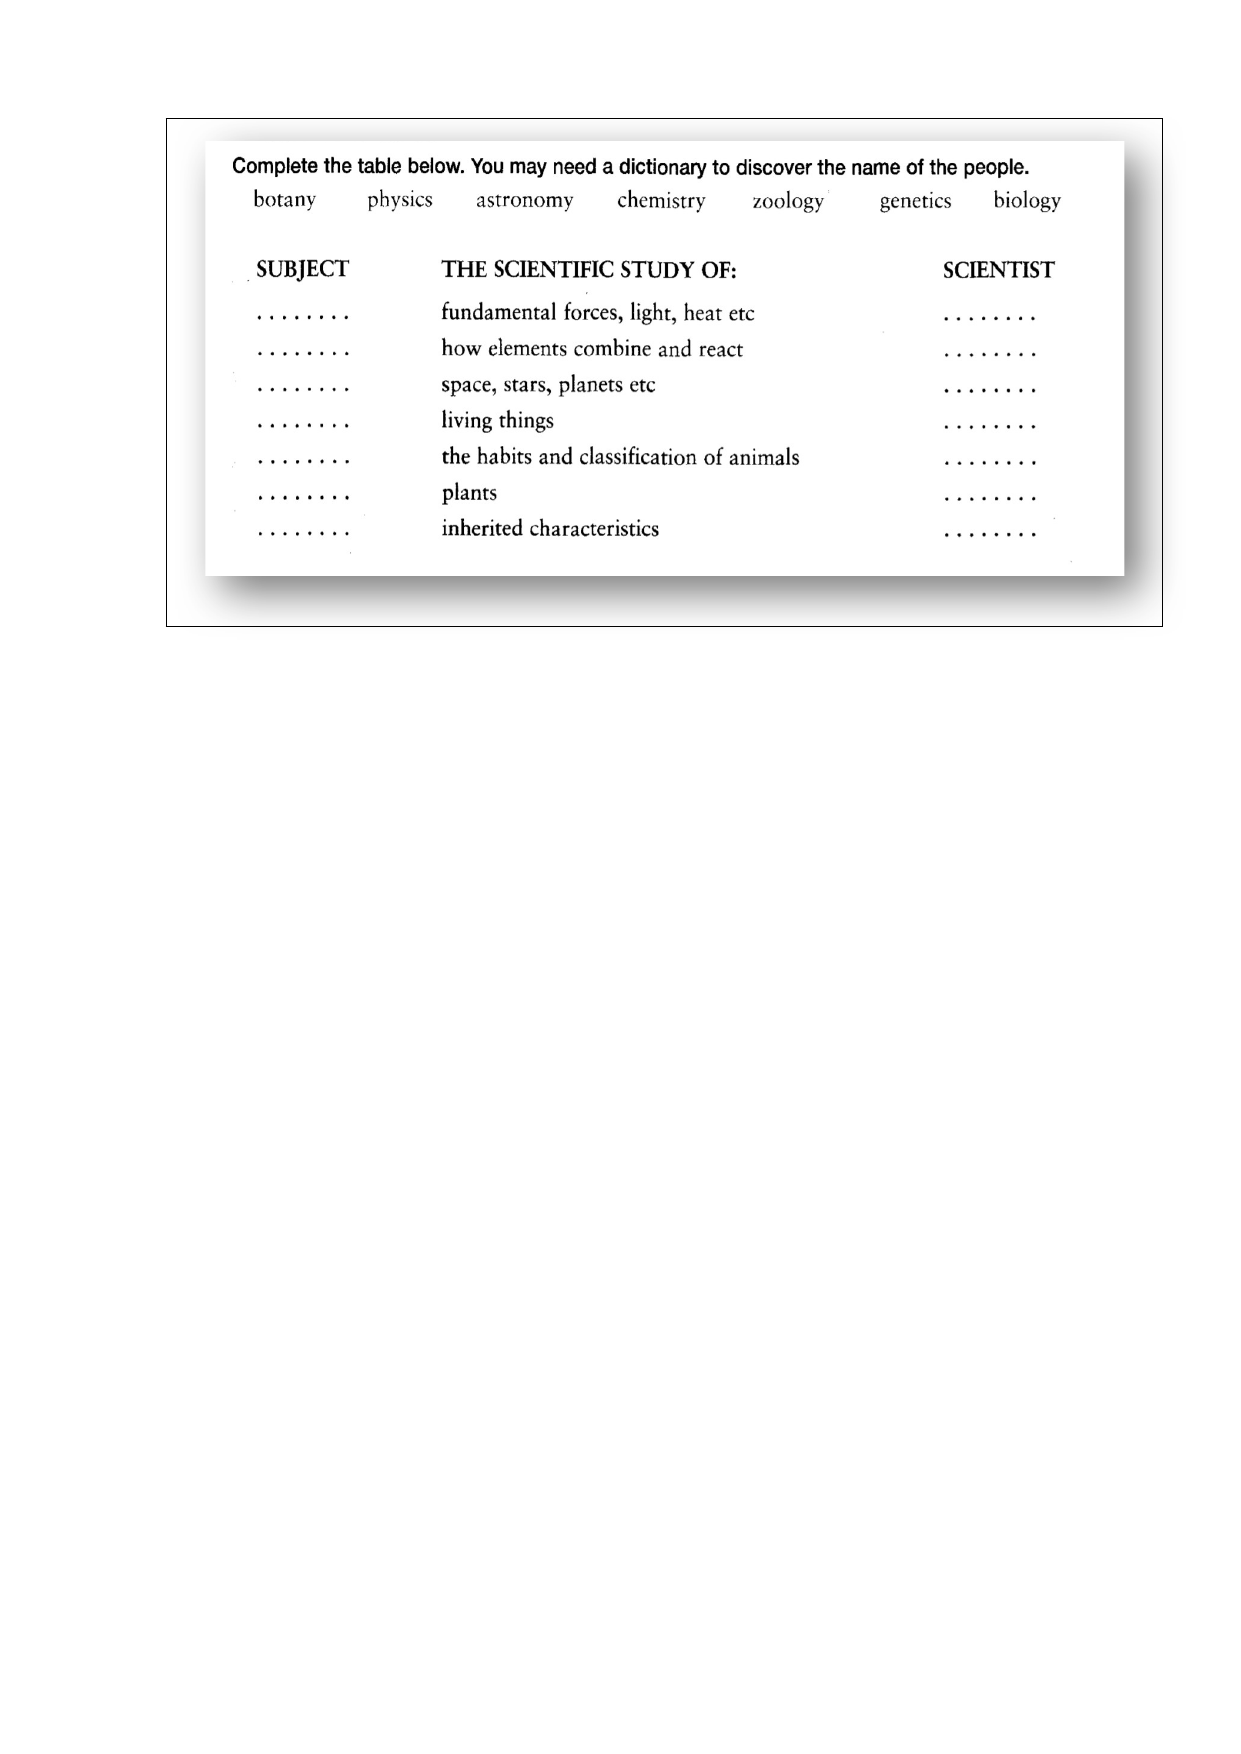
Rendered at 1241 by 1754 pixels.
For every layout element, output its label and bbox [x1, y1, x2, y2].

table_cell [167, 119, 1162, 626]
picture [205, 141, 1125, 576]
